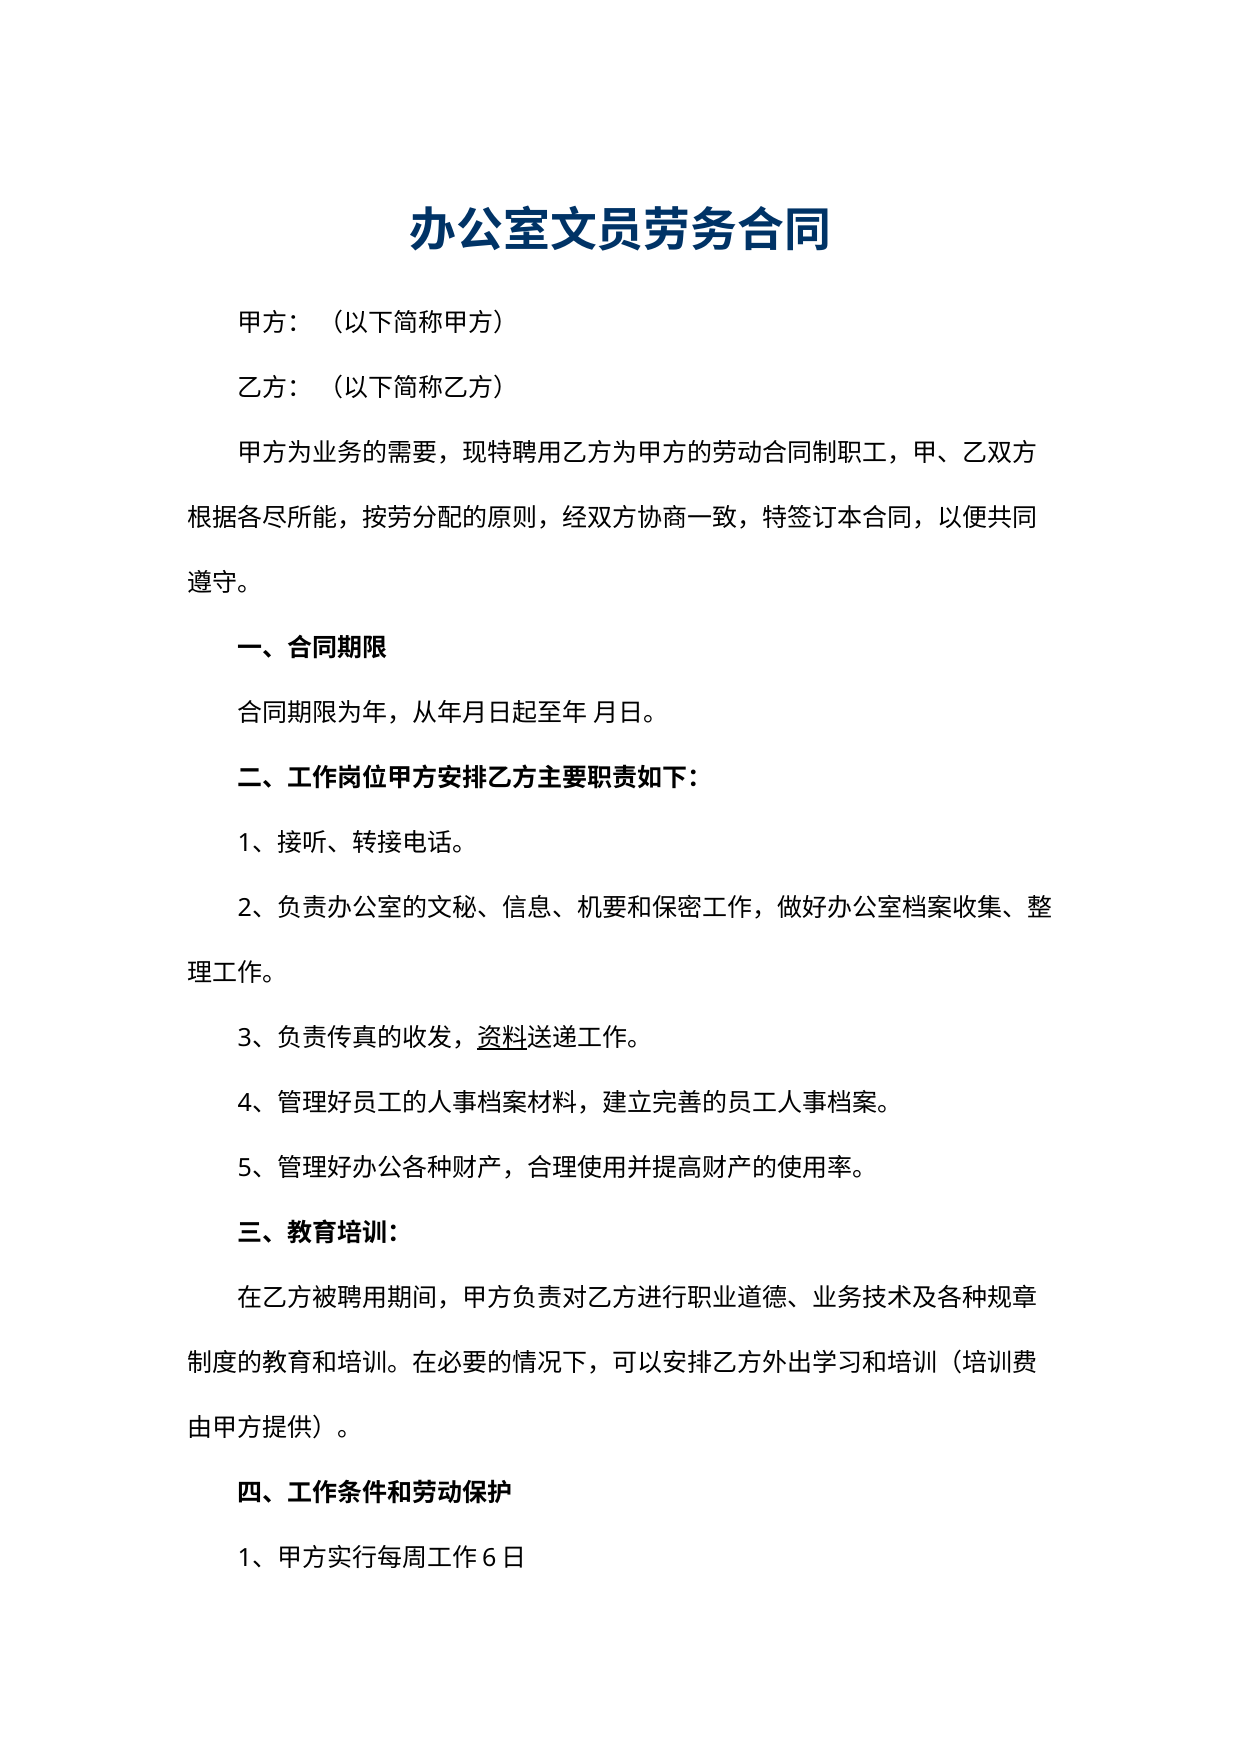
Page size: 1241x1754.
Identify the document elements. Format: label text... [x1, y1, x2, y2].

text 合同期限为年，从年月日起至年 月日。 [187, 678, 1053, 743]
text 乙方： （以下简称乙方） [187, 353, 1053, 418]
text 1、甲方实行每周工作6日 [187, 1523, 1053, 1588]
text 4、管理好员工的人事档案材料，建立完善的员工人事档案。 [187, 1068, 1053, 1133]
text 甲方： （以下简称甲方） [187, 288, 1053, 353]
text 甲方为业务的需要，现特聘用乙方为甲方的劳动合同制职工，甲、乙双方根据各尽所能，按劳分配的原则，经双方协商一致，特签订本合同，以便共同遵守。 [187, 418, 1053, 613]
text 在乙方被聘用期间，甲方负责对乙方进行职业道德、业务技术及各种规章制度的教育和培训。在必要的情况下，可以安排乙方外出学习和培训（培训费由甲方提供）。 [187, 1263, 1053, 1458]
subtitle 办公室文员劳务合同 [187, 178, 1053, 275]
text 2、负责办公室的文秘、信息、机要和保密工作，做好办公室档案收集、整理工作。 [187, 873, 1053, 1003]
text 1、接听、转接电话。 [187, 808, 1053, 873]
text 二、工作岗位甲方安排乙方主要职责如下： [187, 743, 1053, 808]
text 三、教育培训： [187, 1198, 1053, 1263]
text 四、工作条件和劳动保护 [187, 1458, 1053, 1523]
text 5、管理好办公各种财产，合理使用并提高财产的使用率。 [187, 1133, 1053, 1198]
text 3、负责传真的收发，资料送递工作。 [187, 1003, 1053, 1068]
text 一、合同期限 [187, 613, 1053, 678]
